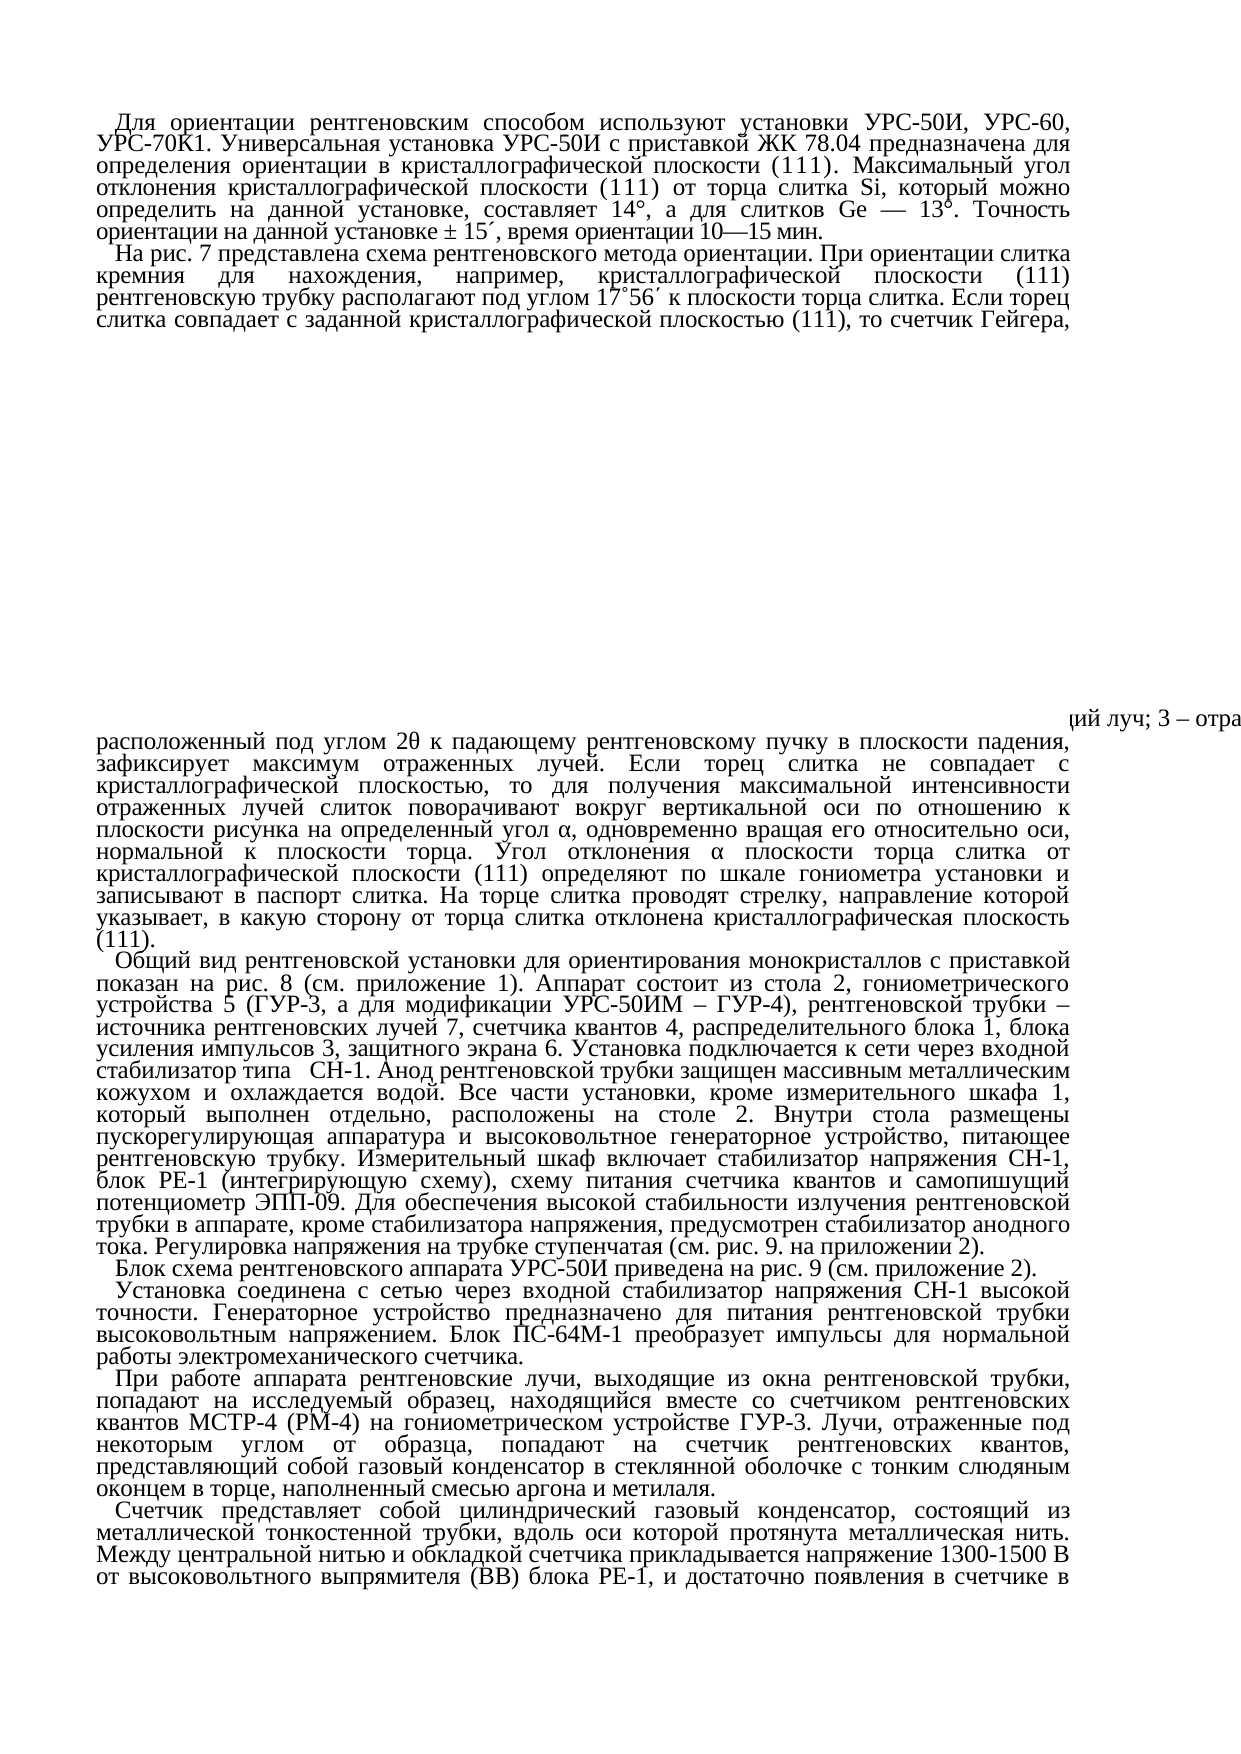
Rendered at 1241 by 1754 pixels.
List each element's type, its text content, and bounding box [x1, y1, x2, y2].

text Установка соединена с сетью через входной стабилизатор напряжения СН-1 высокой точности. Генераторное устройство предназначено для питания рентгеновской трубки высоковольтным напряжением. Блок ПС-64М-1 преобразует импульсы для нормальной работы электромеханического счетчика. [96, 1281, 1070, 1369]
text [96, 1501, 1070, 1589]
text Общий вид рентгеновской установки для ориентирования монокристаллов с приставкой показан на рис. 8 (см. приложение 1). Аппарат состоит из стола 2, гониометрического устройства 5 (ГУР-3, а для модификации УРС-50ИМ – ГУР-4), рентгеновской трубки – источника рентгеновских лучей 7, счетчика квантов 4, распределительного блока 1, блока усиления импульсов 3, защитного экрана 6. Установка подключается к сети через входной стабилизатор типа СН-1. Анод рентгеновской трубки защищен массивным металлическим кожухом и охлаждается водой. Все части установки, кроме измерительного шкафа 1, который выполнен отдельно, расположены на столе 2. Внутри стола размещены пускорегулирующая аппаратура и высоковольтное генераторное устройство, питающее рентгеновскую трубку. Измерительный шкаф включает стабилизатор напряжения СН-1, блок РЕ-1 (интегрирующую схему), схему питания счетчика квантов и самопишущий потенциометр ЭПП-09. Для обеспечения высокой стабильности излучения рентгеновской трубки в аппарате, кроме стабилизатора напряжения, предусмотрен стабилизатор анодного тока. Регулировка напряжения на трубке ступенчатая (см. рис. 9. на приложении 2). [96, 951, 1070, 1259]
text Блок схема рентгеновского аппарата УРС-50И приведена на рис. 9 (см. приложение 2). [96, 1259, 1070, 1281]
text Для ориентации рентгеновским способом используют установки УРС-50И, УРС-60, УРС-70К1. Универсальная установка УРС-50И с приставкой ЖК 78.04 предназначена для определения ориентации в кристаллографической плоскости (111). Максимальный угол отклонения кристаллографической плоскости (111) от торца слитка Si, который можно определить на данной установке, составляет 14°, а для слитков Ge — 13°. Точность ориентации на данной установке ± 15´, время ориентации 10—15 мин. [96, 112, 1070, 244]
text При работе аппарата рентгеновские лучи, выходящие из окна рентгеновской трубки, попадают на исследуемый образец, находящийся вместе со счетчиком рентгеновских квантов МСТР-4 (РМ-4) на гониометрическом устройстве ГУР-3. Лучи, отраженные под некоторым углом от образца, попадают на счетчик рентгеновских квантов, представляющий собой газовый конденсатор в стеклянной оболочке с тонким слюдяным оконцем в торце, наполненный смесью аргона и метилаля. [96, 1369, 1070, 1501]
text На рис. 7 представлена схема рентгеновского метода ориентации. При ориентации слитка кремния для нахождения, например, кристаллографической плоскости (111) рентгеновскую трубку располагают под углом 17˚56΄ к плоскости торца слитка. Если торец слитка совпадает с заданной кристаллографической плоскостью (111), то счетчик Гейгера, расположенный под углом 2θ к падающему рентгеновскому пучку в плоскости падения, зафиксирует максимум отраженных лучей. Если торец слитка не совпадает с кристаллографической плоскостью, то для получения максимальной интенсивности отраженных лучей слиток поворачивают вокруг вертикальной оси по отношению к плоскости рисунка на определенный угол α, одновременно вращая его относительно оси, нормальной к плоскости торца. Угол отклонения α плоскости торца слитка от кристаллографической плоскости (111) определяют по шкале гониометра установки и записывают в паспорт слитка. На торце слитка проводят стрелку, направление которой указывает, в какую сторону от торца слитка отклонена кристаллографическая плоскость (111). [96, 244, 1070, 951]
